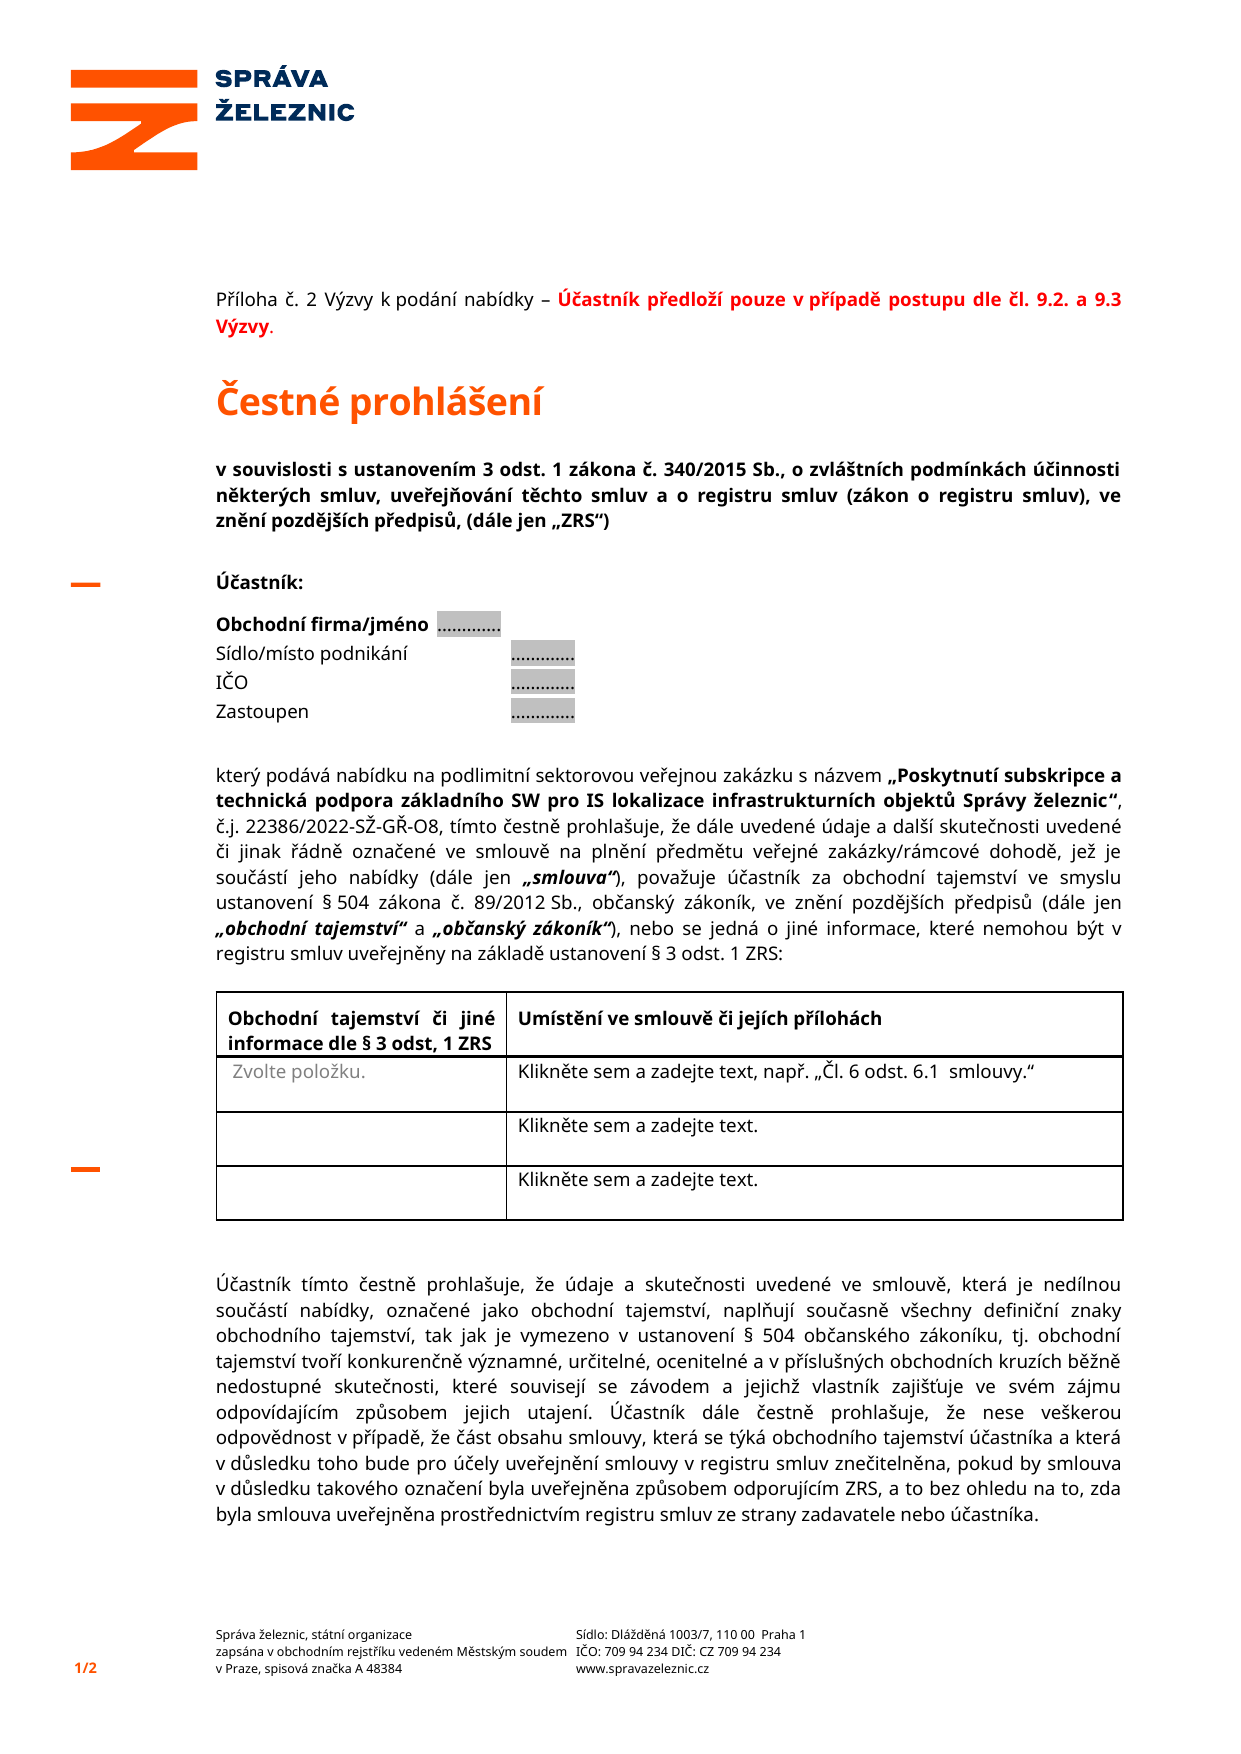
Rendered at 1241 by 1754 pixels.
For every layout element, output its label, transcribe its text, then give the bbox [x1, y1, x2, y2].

text Účastník: [216, 565, 1122, 596]
text Účastník tímto čestně prohlašuje, že údaje a skutečnosti uvedené ve smlouvě, která je nedílnou součástí nabídky, označené jako obchodní tajemství, naplňují současně všechny definiční znaky obchodního tajemství, tak jak je vymezeno v ustanovení § 504 občanského zákoníku, tj. obchodní tajemství tvoří konkurenčně významné, určitelné, ocenitelné a v příslušných obchodních kruzích běžně nedostupné skutečnosti, které souvisejí se závodem a jejichž vlastník zajišťuje ve svém zájmu odpovídajícím způsobem jejich utajení. Účastník dále čestně prohlašuje, že nese veškerou odpovědnost v případě, že část obsahu smlouvy, která se týká obchodního tajemství účastníka a která v důsledku toho bude pro účely uveřejnění smlouvy v registru smluv znečitelněna, pokud by smlouva v důsledku takového označení byla uveřejněna způsobem odporujícím ZRS, a to bez ohledu na to, zda byla smlouva uveřejněna prostřednictvím registru smluv ze strany zadavatele nebo účastníka. [216, 1271, 1122, 1527]
text IČO …………. [216, 666, 1122, 695]
table_cell [217, 1113, 506, 1165]
table_cell [217, 1058, 506, 1111]
subtitle Čestné prohlášení [216, 375, 1122, 426]
text Příloha č. 2 Výzvy k podání nabídky – Účastník předloží pouze v případě postupu dle čl. 9.2. a 9.3 Výzvy. [216, 286, 1122, 339]
text který podává nabídku na podlimitní sektorovou veřejnou zakázku s názvem „Poskytnutí subskripce a technická podpora základního SW pro IS lokalizace infrastrukturních objektů Správy železnic“, č.j. 22386/2022-SŽ-GŘ-O8, tímto čestně prohlašuje, že dále uvedené údaje a další skutečnosti uvedené či jinak řádně označené ve smlouvě na plnění předmětu veřejné zakázky/rámcové dohodě, jež je součástí jeho nabídky (dále jen „smlouva“), považuje účastník za obchodní tajemství ve smyslu ustanovení § 504 zákona č. 89/2012 Sb., občanský zákoník, ve znění pozdějších předpisů (dále jen „obchodní tajemství“ a „občanský zákoník“), nebo se jedná o jiné informace, které nemohou být v registru smluv uveřejněny na základě ustanovení § 3 odst. 1 ZRS: [216, 762, 1122, 966]
text Sídlo/místo podnikání …………. [216, 637, 1122, 666]
text v souvislosti s ustanovením 3 odst. 1 zákona č. 340/2015 Sb., o zvláštních podmínkách účinnosti některých smluv, uveřejňování těchto smluv a o registru smluv (zákon o registru smluv), ve znění pozdějších předpisů, (dále jen „ZRS“) [216, 456, 1122, 533]
text Obchodní firma/jméno …………. [216, 608, 1122, 637]
table_cell [217, 1167, 506, 1219]
text Zastoupen …………. [216, 695, 1122, 724]
table_header Obchodní tajemství či jiné informace dle § 3 odst, 1 ZRS [217, 993, 506, 1055]
table_header Umístění ve smlouvě či jejích přílohách [507, 993, 1122, 1055]
